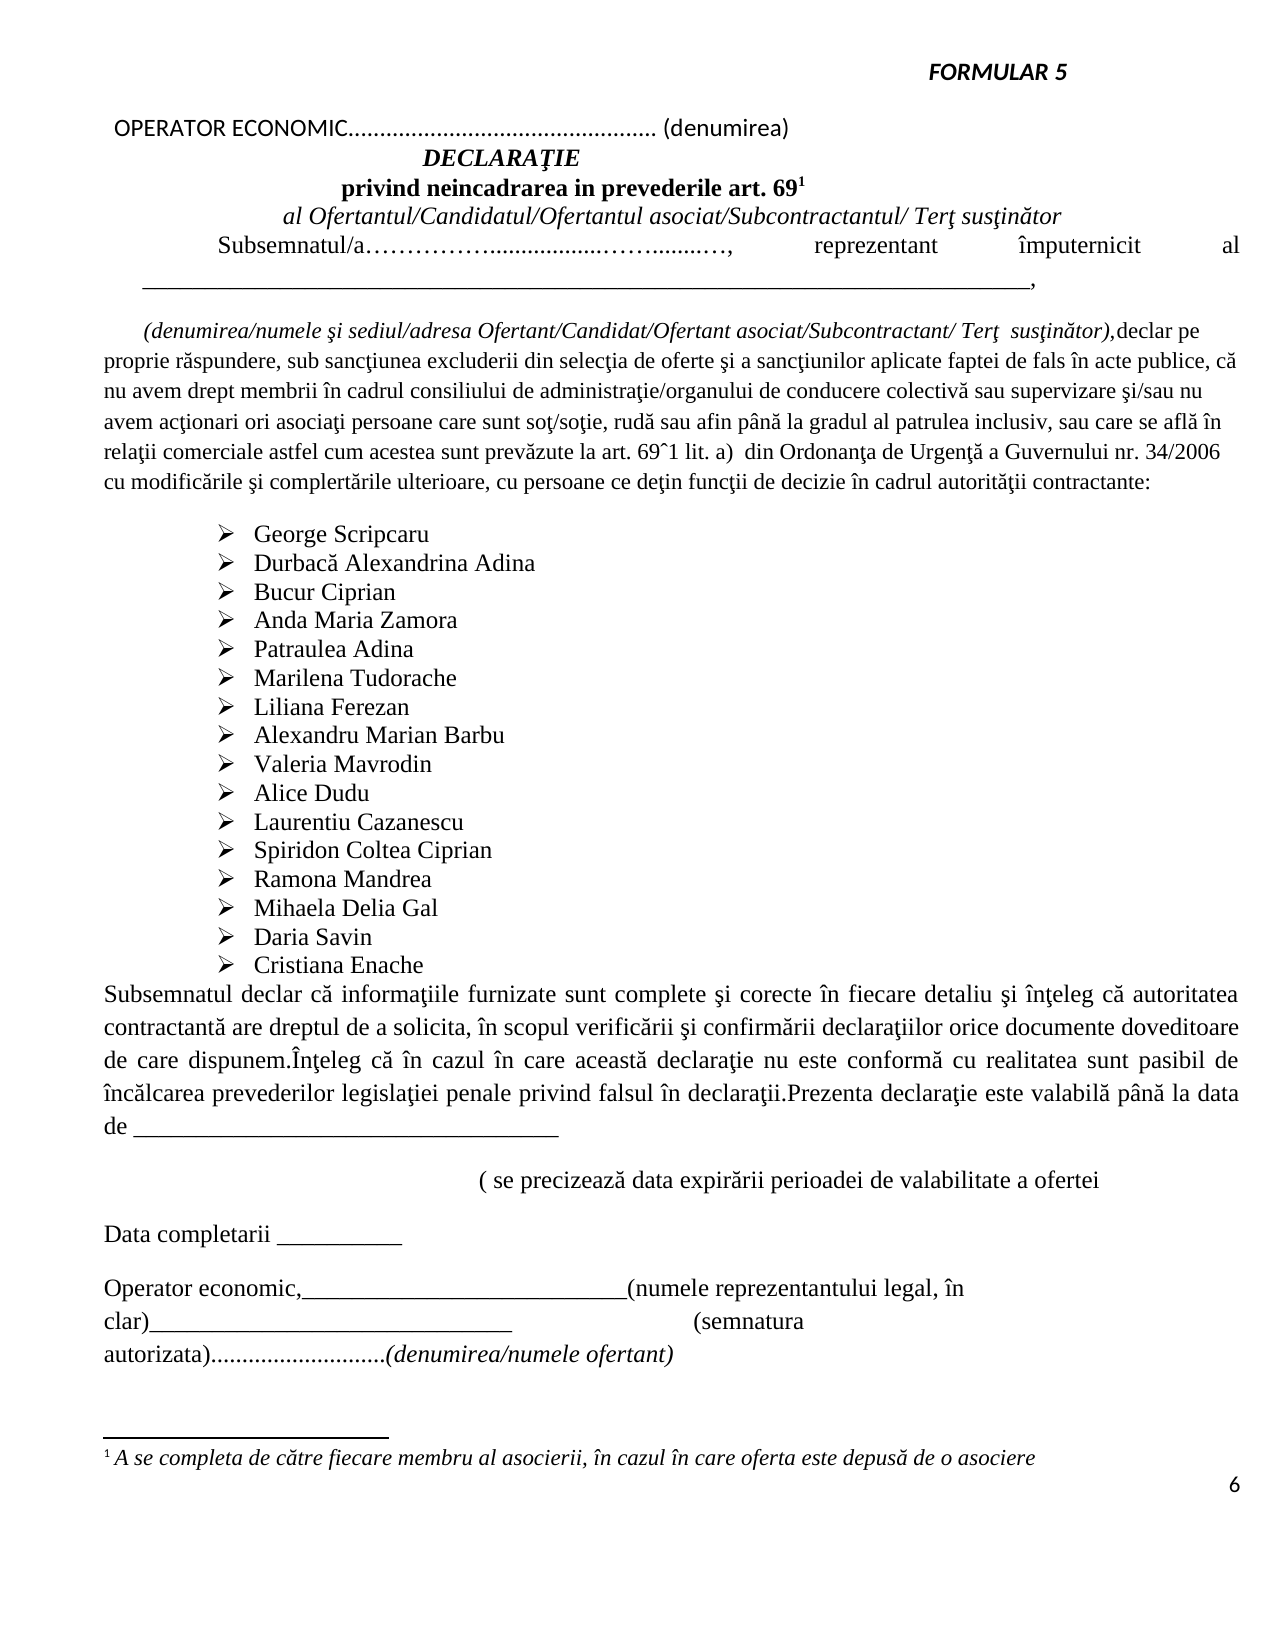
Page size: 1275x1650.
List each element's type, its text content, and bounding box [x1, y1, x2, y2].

list Bucur Ciprian [216, 577, 1240, 605]
list Mihaela Delia Gal [216, 893, 1240, 922]
text Operator economic,__________________________(numele reprezentantului legal, în clar)_____________________________ (semnatura autorizata)............................(denumirea/numele ofertant) [103, 1273, 1240, 1368]
list Liliana Ferezan [216, 692, 1240, 720]
text ( se precizează data expirării perioadei de valabilitate a ofertei [103, 1165, 1240, 1194]
text Data completarii __________ [103, 1219, 1240, 1248]
text privind neincadrarea in prevederile art. 69 [103, 173, 1241, 201]
list Durbacă Alexandrina Adina [216, 548, 1240, 577]
list Valeria Mavrodin [216, 749, 1240, 778]
text (denumirea/numele şi sediul/adresa Ofertant/Candidat/Ofertant asociat/Subcontractant/ Terţ susţinător),declar pe proprie răspundere, sub sancţiunea excluderii din selecţia de oferte şi a sancţiunilor aplicate faptei de fals în acte publice, că nu avem drept membrii în cadrul consiliului de administraţie/organului de conducere colectivă sau supervizare şi/sau nu avem acţionari ori asociaţi persoane care sunt soţ/soţie, rudă sau afin până la gradul al patrulea inclusiv, sau care se află în relaţii comerciale astfel cum acestea sunt prevăzute la art. 69ˆ1 lit. a) din Ordonanţa de Urgenţă a Guvernului nr. 34/2006 cu modificările şi complertările ulterioare, cu persoane ce deţin funcţii de decizie în cadrul autorităţii contractante: [103, 317, 1240, 494]
list Cristiana Enache [216, 950, 1240, 979]
list Marilena Tudorache [216, 663, 1240, 692]
text OPERATOR ECONOMIC................................................. (denumirea) DECLARAŢIE [114, 112, 1242, 173]
list Spiridon Coltea Ciprian [216, 835, 1240, 864]
list Anda Maria Zamora [216, 605, 1240, 634]
text Subsemnatul/a……………..................……........…, reprezentant împuternicit al _______________________________________________________________________, [142, 230, 1240, 292]
text al Ofertantul/Candidatul/Ofertantul asociat/Subcontractantul/ Terţ susţinător [103, 201, 1241, 230]
list Alexandru Marian Barbu [216, 720, 1240, 749]
text Subsemnatul declar că informaţiile furnizate sunt complete şi corecte în fiecare detaliu şi înţeleg că autoritatea contractantă are dreptul de a solicita, în scopul verificării şi confirmării declaraţiilor orice documente doveditoare de care dispunem.Înţeleg că în cazul în care această declaraţie nu este conformă cu realitatea sunt pasibil de încălcarea prevederilor legislaţiei penale privind falsul în declaraţii.Prezenta declaraţie este valabilă până la data de __________________________________ [103, 979, 1240, 1140]
list Alice Dudu [216, 778, 1240, 807]
list Daria Savin [216, 922, 1240, 950]
list Patraulea Adina [216, 634, 1240, 663]
text FORMULAR 5 [855, 56, 1240, 86]
list Laurentiu Cazanescu [216, 807, 1240, 835]
list Ramona Mandrea [216, 864, 1240, 893]
list George Scripcaru [216, 519, 1240, 548]
